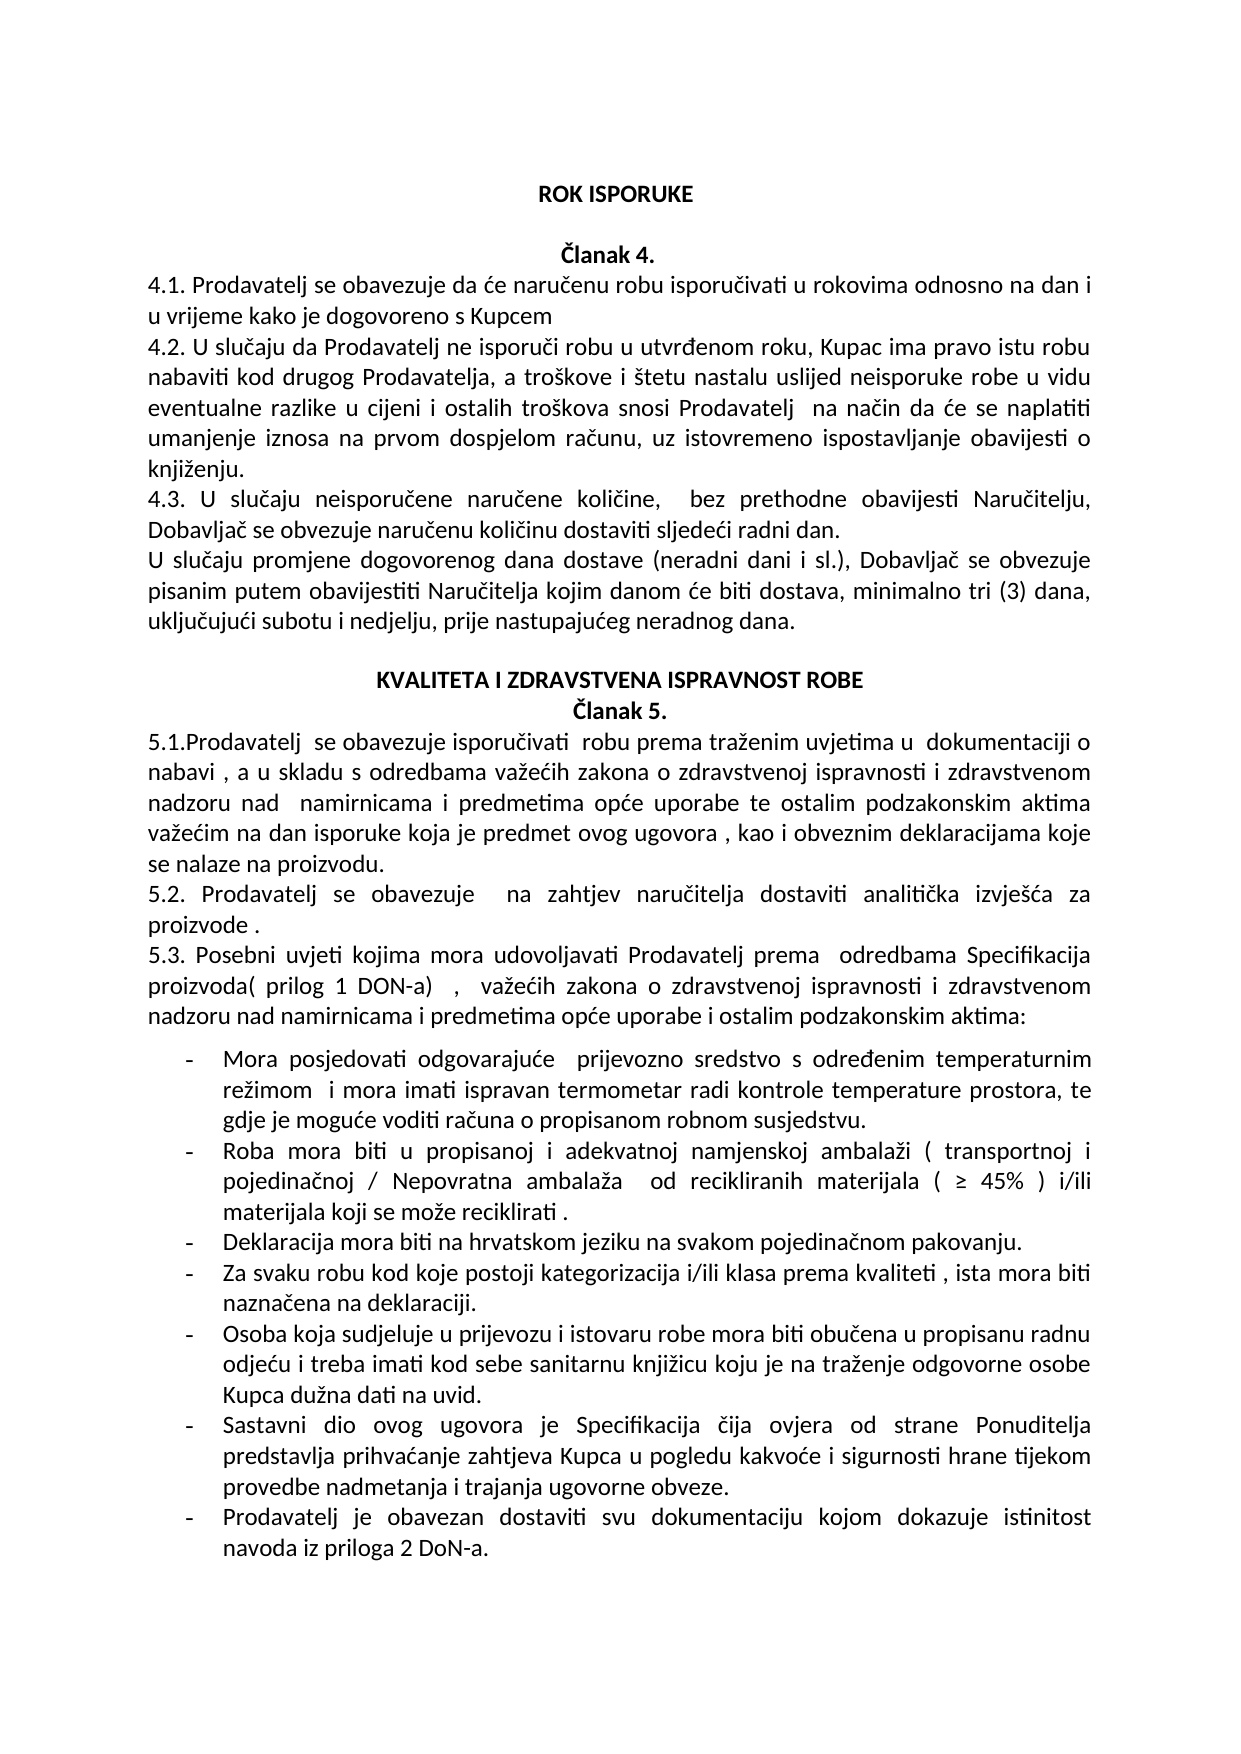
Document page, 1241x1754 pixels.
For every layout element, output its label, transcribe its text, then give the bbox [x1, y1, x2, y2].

text U slučaju promjene dogovorenog dana dostave (neradni dani i sl.), Dobavljač se obvezuje pisanim putem obavijestiti Naručitelja kojim danom će biti dostava, minimalno tri (3) dana, uključujući subotu i nedjelju, prije nastupajućeg neradnog dana. [148, 544, 1093, 636]
text 5.2. Prodavatelj se obavezuje na zahtjev naručitelja dostaviti analitička izvješća za proizvode . [148, 878, 1093, 939]
list Osoba koja sudjeluje u prijevozu i istovaru robe mora biti obučena u propisanu radnu odjeću i treba imati kod sebe sanitarnu knjižicu koju je na traženje odgovorne osobe Kupca dužna dati na uvid. [185, 1318, 1093, 1410]
text 4.1. Prodavatelj se obavezuje da će naručenu robu isporučivati u rokovima odnosno na dan i u vrijeme kako je dogovoreno s Kupcem [148, 270, 1093, 331]
text KVALITETA I ZDRAVSTVENA ISPRAVNOST ROBE [148, 665, 1093, 695]
list Mora posjedovati odgovarajuće prijevozno sredstvo s određenim temperaturnim režimom i mora imati ispravan termometar radi kontrole temperature prostora, te gdje je moguće voditi računa o propisanom robnom susjedstvu. [185, 1043, 1093, 1135]
text Članak 4. [148, 239, 1093, 270]
list Prodavatelj je obavezan dostaviti svu dokumentaciju kojom dokazuje istinitost navoda iz priloga 2 DoN-a. [185, 1501, 1093, 1562]
list Sastavni dio ovog ugovora je Specifikacija čija ovjera od strane Ponuditelja predstavlja prihvaćanje zahtjeva Kupca u pogledu kakvoće i sigurnosti hrane tijekom provedbe nadmetanja i trajanja ugovorne obveze. [185, 1410, 1093, 1501]
list Roba mora biti u propisanoj i adekvatnoj namjenskoj ambalaži ( transportnoj i pojedinačnoj / Nepovratna ambalaža od recikliranih materijala ( ≥ 45% ) i/ili materijala koji se može reciklirati . [185, 1135, 1093, 1227]
text Članak 5. [148, 695, 1093, 726]
text 5.1.Prodavatelj se obavezuje isporučivati robu prema traženim uvjetima u dokumentaciji o nabavi , a u skladu s odredbama važećih zakona o zdravstvenoj ispravnosti i zdravstvenom nadzoru nad namirnicama i predmetima opće uporabe te ostalim podzakonskim aktima važećim na dan isporuke koja je predmet ovog ugovora , kao i obveznim deklaracijama koje se nalaze na proizvodu. [148, 726, 1093, 878]
list Za svaku robu kod koje postoji kategorizacija i/ili klasa prema kvaliteti , ista mora biti naznačena na deklaraciji. [185, 1257, 1093, 1318]
text ROK ISPORUKE [148, 178, 1093, 209]
text 5.3. Posebni uvjeti kojima mora udovoljavati Prodavatelj prema odredbama Specifikacija proizvoda( prilog 1 DON-a) , važećih zakona o zdravstvenoj ispravnosti i zdravstvenom nadzoru nad namirnicama i predmetima opće uporabe i ostalim podzakonskim aktima: [118, 939, 1093, 1031]
text 4.3. U slučaju neisporučene naručene količine, bez prethodne obavijesti Naručitelju, Dobavljač se obvezuje naručenu količinu dostaviti sljedeći radni dan. [148, 483, 1093, 544]
list Deklaracija mora biti na hrvatskom jeziku na svakom pojedinačnom pakovanju. [185, 1227, 1093, 1257]
text 4.2. U slučaju da Prodavatelj ne isporuči robu u utvrđenom roku, Kupac ima pravo istu robu nabaviti kod drugog Prodavatelja, a troškove i štetu nastalu uslijed neisporuke robe u vidu eventualne razlike u cijeni i ostalih troškova snosi Prodavatelj na način da će se naplatiti umanjenje iznosa na prvom dospjelom računu, uz istovremeno ispostavljanje obavijesti o knjiženju. [148, 331, 1093, 483]
